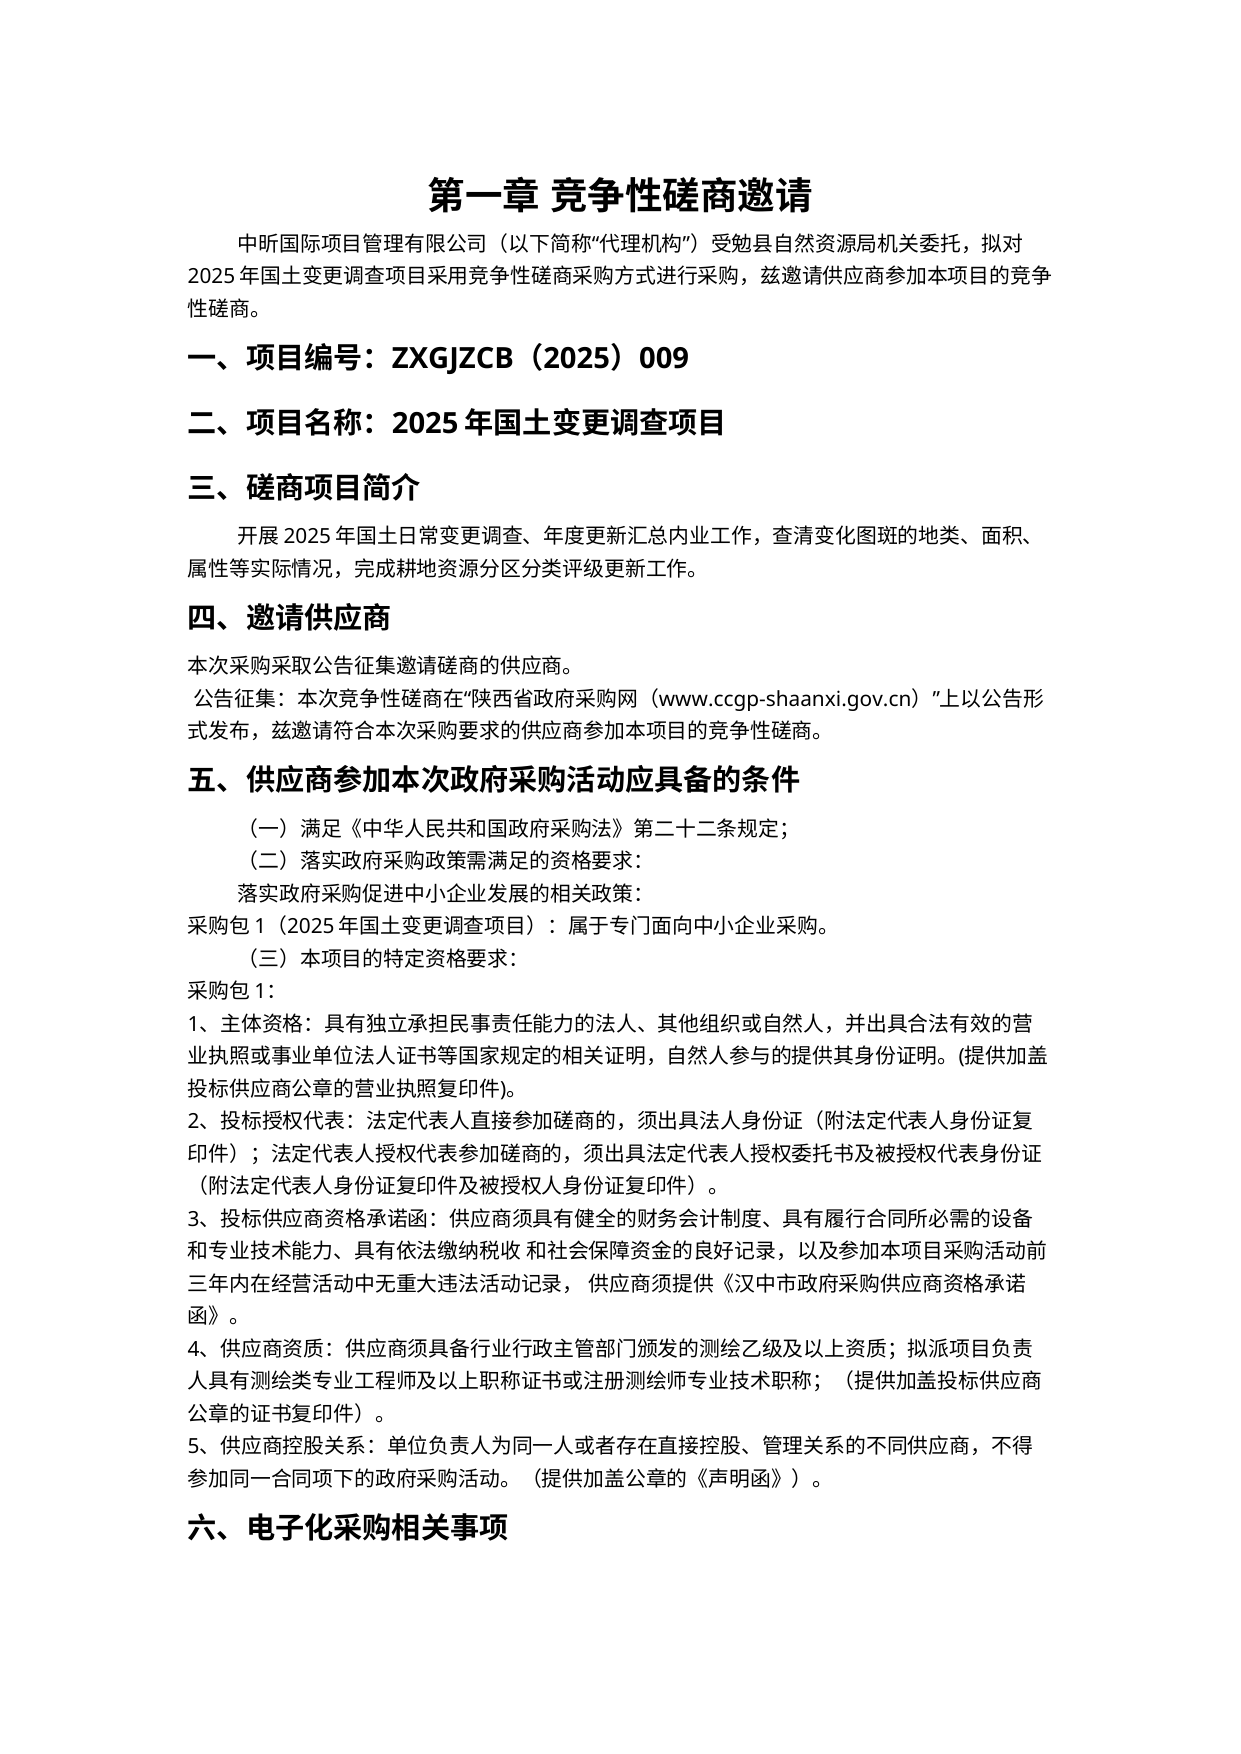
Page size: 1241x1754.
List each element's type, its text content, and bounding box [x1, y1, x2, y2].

text 中昕国际项目管理有限公司（以下简称“代理机构”）受勉县自然资源局机关委托，拟对2025年国土变更调查项目采用竞争性磋商采购方式进行采购，兹邀请供应商参加本项目的竞争性磋商。 [187, 227, 1053, 324]
text 六、电子化采购相关事项 [187, 1494, 1053, 1559]
text 采购包1： [187, 974, 1053, 1007]
text 四、邀请供应商 [187, 584, 1053, 649]
text 公告征集：本次竞争性磋商在“陕西省政府采购网（www.ccgp-shaanxi.gov.cn）”上以公告形式发布，兹邀请符合本次采购要求的供应商参加本项目的竞争性磋商。 [187, 682, 1053, 747]
text 2、投标授权代表：法定代表人直接参加磋商的，须出具法人身份证（附法定代表人身份证复印件）；法定代表人授权代表参加磋商的，须出具法定代表人授权委托书及被授权代表身份证（附法定代表人身份证复印件及被授权人身份证复印件）。 [187, 1104, 1053, 1202]
text 3、投标供应商资格承诺函：供应商须具有健全的财务会计制度、具有履行合同所必需的设备和专业技术能力、具有依法缴纳税收 和社会保障资金的良好记录，以及参加本项目采购活动前三年内在经营活动中无重大违法活动记录， 供应商须提供《汉中市政府采购供应商资格承诺函》。 [187, 1202, 1053, 1332]
text 5、供应商控股关系：单位负责人为同一人或者存在直接控股、管理关系的不同供应商，不得参加同一合同项下的政府采购活动。（提供加盖公章的《声明函》）。 [187, 1429, 1053, 1494]
text 落实政府采购促进中小企业发展的相关政策： [187, 877, 1053, 909]
text 三、磋商项目简介 [187, 454, 1053, 519]
text （一）满足《中华人民共和国政府采购法》第二十二条规定； [187, 812, 1053, 844]
text 4、供应商资质：供应商须具备行业行政主管部门颁发的测绘乙级及以上资质；拟派项目负责人具有测绘类专业工程师及以上职称证书或注册测绘师专业技术职称；（提供加盖投标供应商公章的证书复印件）。 [187, 1332, 1053, 1429]
text （二）落实政府采购政策需满足的资格要求： [187, 844, 1053, 877]
text 二、项目名称：2025年国土变更调查项目 [187, 389, 1053, 454]
text 五、供应商参加本次政府采购活动应具备的条件 [187, 747, 1053, 812]
text 一、项目编号：ZXGJZCB（2025）009 [187, 324, 1053, 389]
text 采购包1（2025年国土变更调查项目）：属于专门面向中小企业采购。 [187, 909, 1053, 942]
text 开展2025年国土日常变更调查、年度更新汇总内业工作，查清变化图斑的地类、面积、属性等实际情况，完成耕地资源分区分类评级更新工作。 [187, 519, 1053, 584]
text 本次采购采取公告征集邀请磋商的供应商。 [187, 649, 1053, 682]
text 第一章 竞争性磋商邀请 [187, 162, 1053, 227]
text 1、主体资格：具有独立承担民事责任能力的法人、其他组织或自然人，并出具合法有效的营业执照或事业单位法人证书等国家规定的相关证明，自然人参与的提供其身份证明。(提供加盖投标供应商公章的营业执照复印件)。 [187, 1007, 1053, 1104]
text （三）本项目的特定资格要求： [187, 942, 1053, 974]
